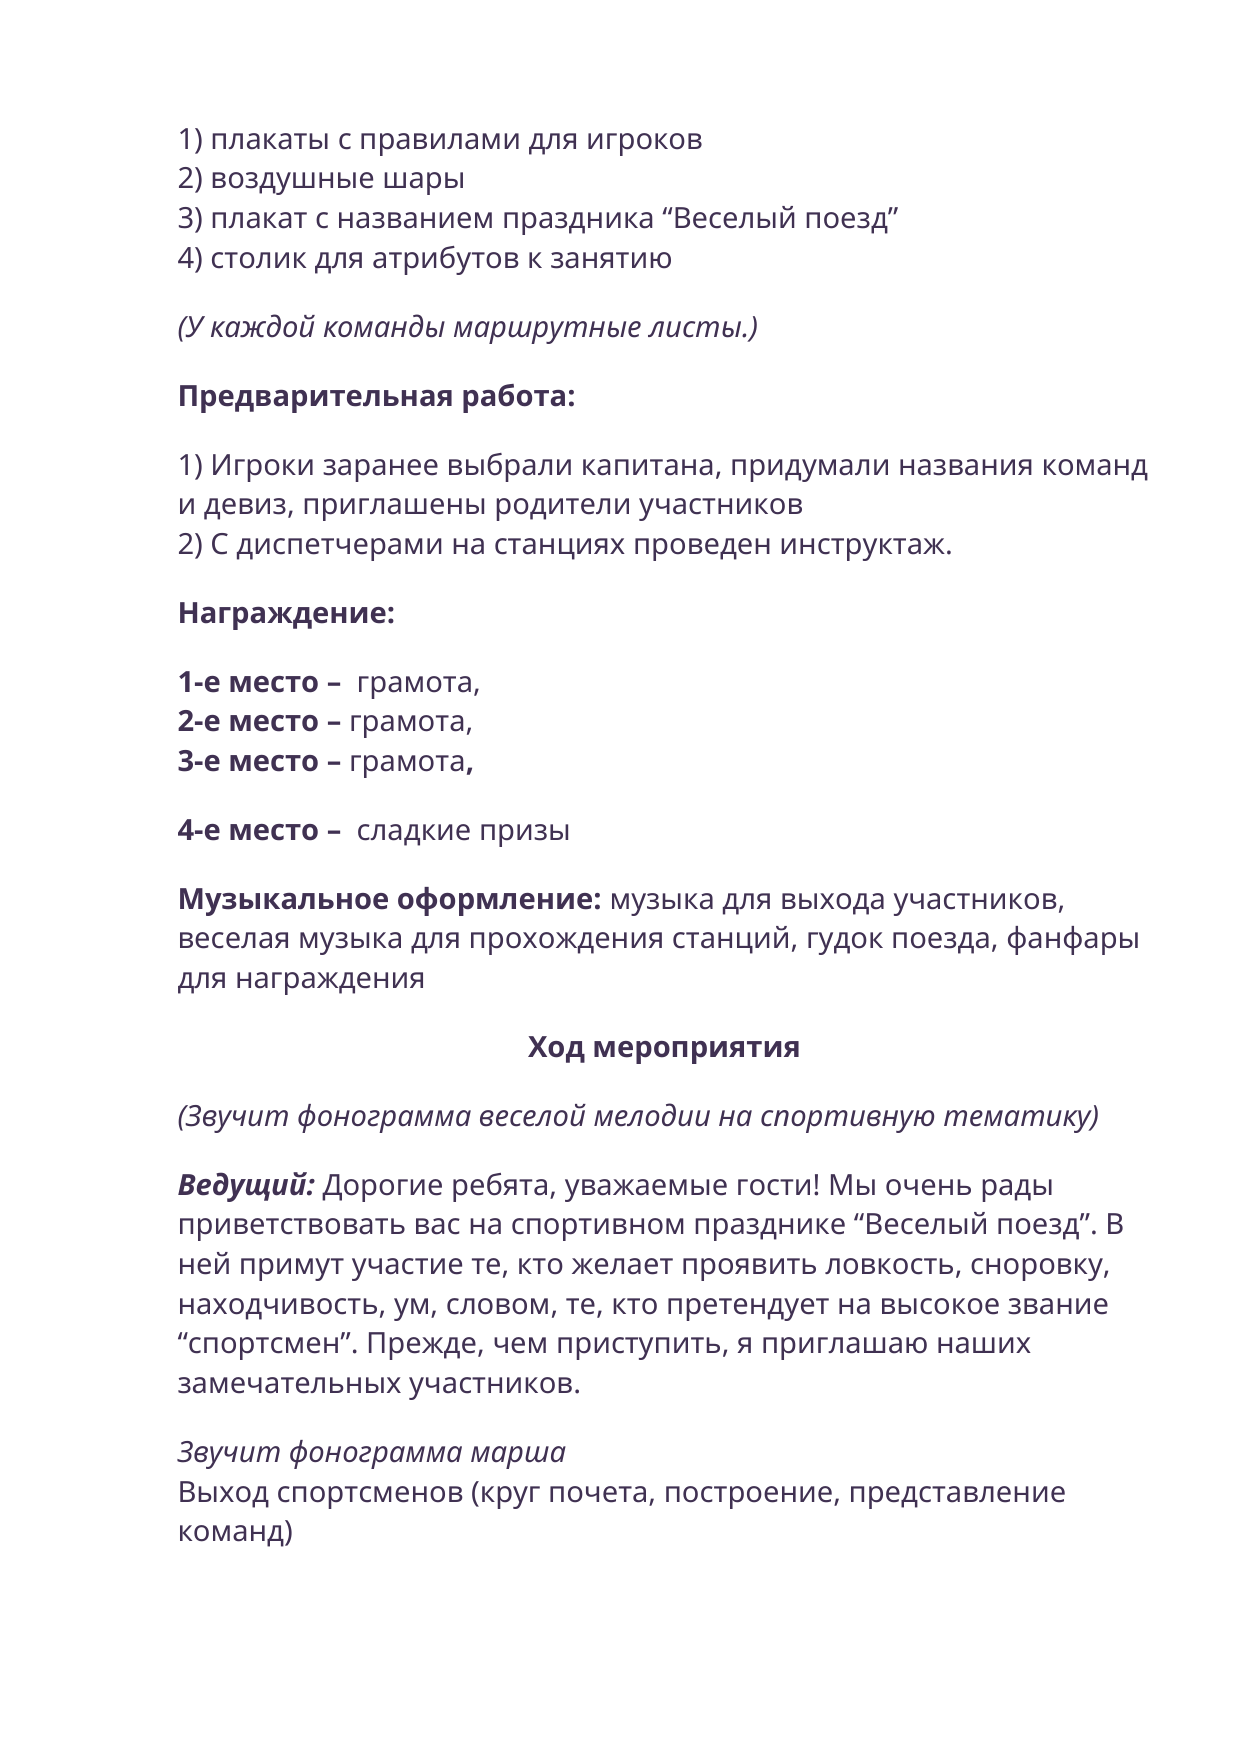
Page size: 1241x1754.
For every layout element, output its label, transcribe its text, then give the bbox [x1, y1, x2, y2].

text (У каждой команды маршрутные листы.) [177, 306, 1152, 346]
text Музыкальное оформление: музыка для выхода участников, веселая музыка для прохождения станций, гудок поезда, фанфары для награждения [177, 878, 1152, 997]
text Предварительная работа: [177, 375, 1152, 414]
text Ведущий: Дорогие ребята, уважаемые гости! Мы очень рады приветствовать вас на спортивном празднике “Веселый поезд”. В ней примут участие те, кто желает проявить ловкость, сноровку, находчивость, ум, словом, те, кто претендует на высокое звание “спортсмен”. Прежде, чем приступить, я приглашаю наших замечательных участников. [177, 1164, 1152, 1402]
text Награждение: [177, 592, 1152, 632]
text Ход мероприятия [177, 1026, 1152, 1066]
text 1) плакаты с правилами для игроков 2) воздушные шары 3) плакат с названием праздника “Веселый поезд” 4) столик для атрибутов к занятию [177, 118, 1152, 277]
text 4-е место – сладкие призы [177, 809, 1152, 849]
text 1) Игроки заранее выбрали капитана, придумали названия команд и девиз, приглашены родители участников 2) С диспетчерами на станциях проведен инструктаж. [177, 444, 1152, 563]
text 1-е место – грамота, 2-е место – грамота, 3-е место – грамота, [177, 661, 1152, 780]
text (Звучит фонограмма веселой мелодии на спортивную тематику) [177, 1095, 1152, 1135]
text Звучит фонограмма марша Выход спортсменов (круг почета, построение, представление команд) [177, 1431, 1152, 1550]
